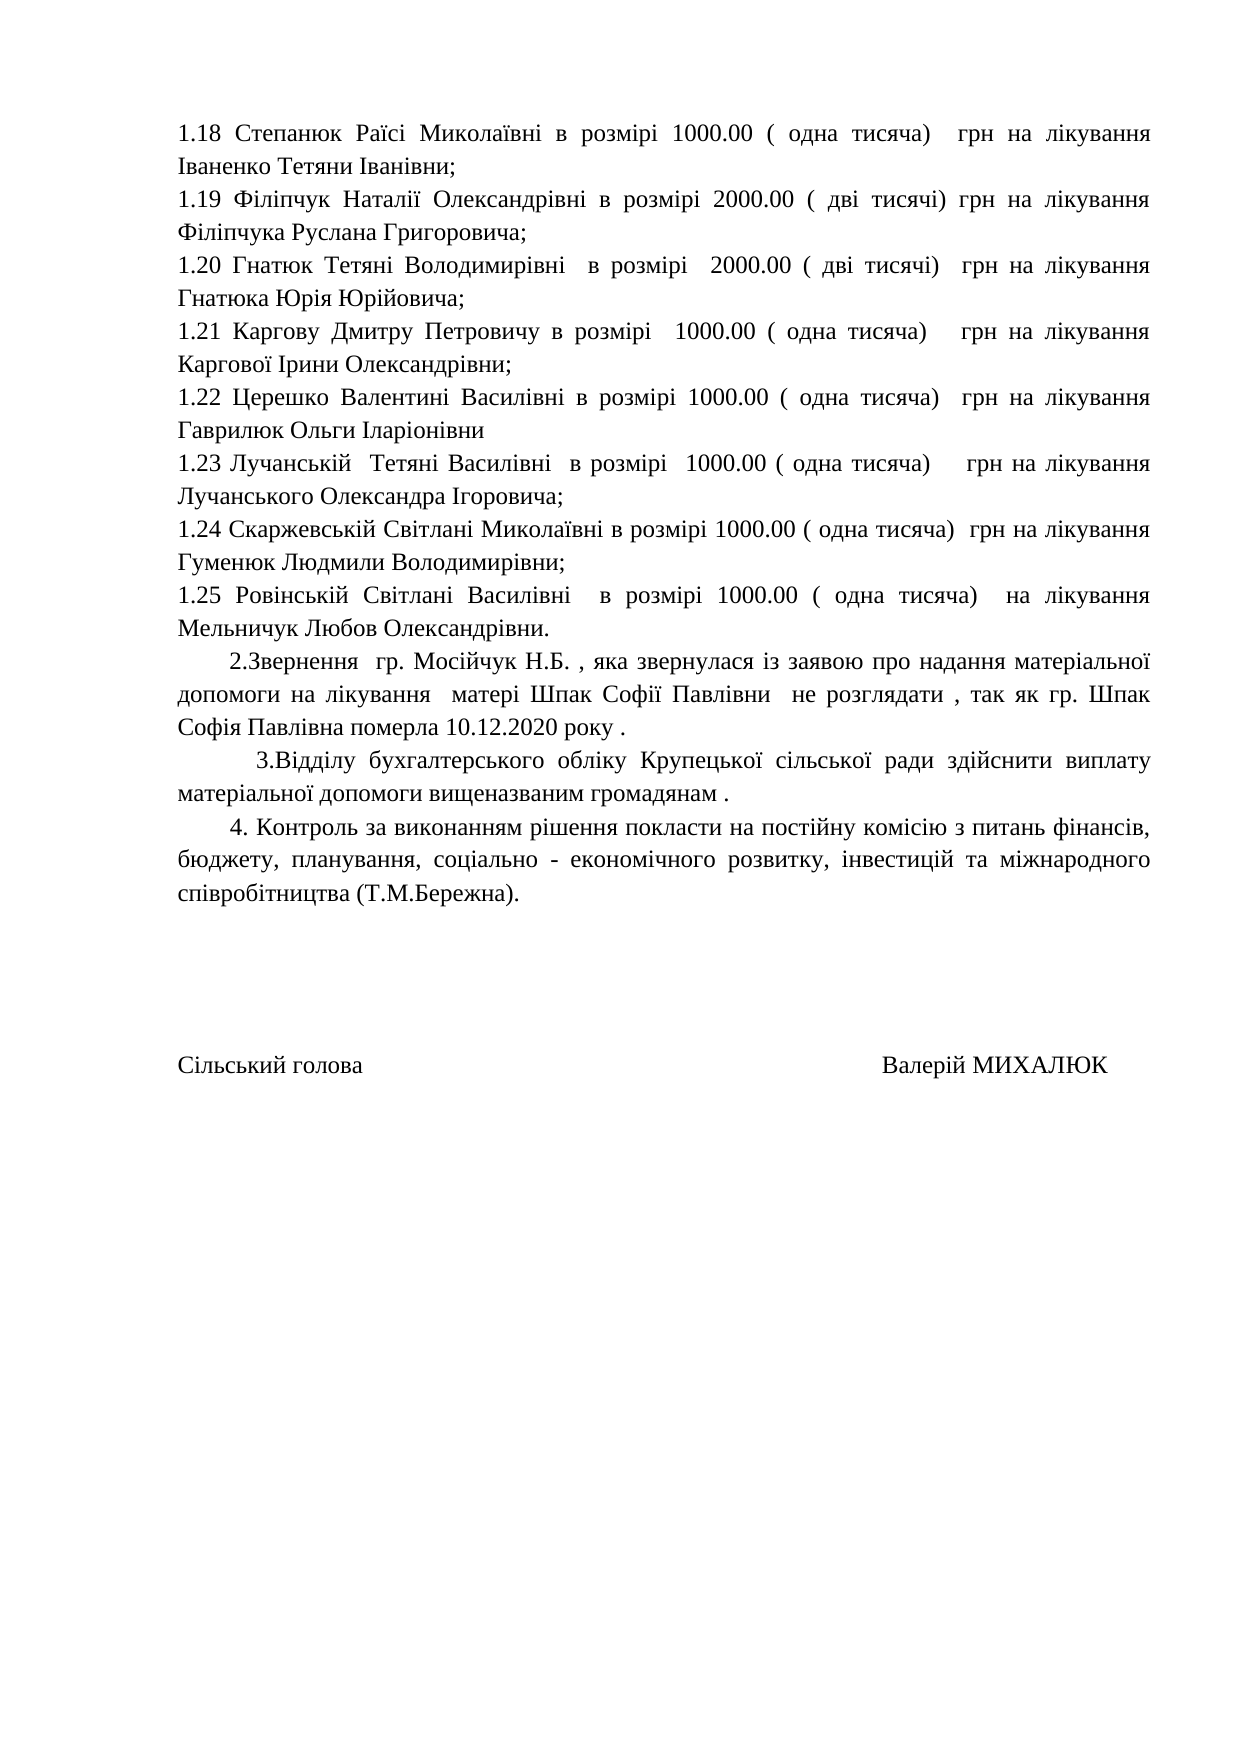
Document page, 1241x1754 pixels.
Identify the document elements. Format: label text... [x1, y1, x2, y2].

text 1.20 Гнатюк Тетяні Володимирівні в розмірі 2000.00 ( дві тисячі) грн на лікування Гнатюка Юрія Юрійовича; [177, 250, 1152, 312]
text Сільський голова Валерій МИХАЛЮК [177, 1050, 1152, 1079]
text 1.19 Філіпчук Наталії Олександрівні в розмірі 2000.00 ( дві тисячі) грн на лікування Філіпчука Руслана Григоровича; [177, 184, 1152, 246]
text 1.25 Ровінській Світлані Василівні в розмірі 1000.00 ( одна тисяча) на лікування Мельничук Любов Олександрівни. [177, 580, 1152, 642]
text 1.22 Церешко Валентині Василівні в розмірі 1000.00 ( одна тисяча) грн на лікування Гаврилюк Ольги Іларіонівни [177, 382, 1152, 444]
text 1.23 Лучанській Тетяні Василівні в розмірі 1000.00 ( одна тисяча) грн на лікування Лучанського Олександра Ігоровича; [177, 448, 1152, 510]
text 4. Контроль за виконанням рішення покласти на постійну комісію з питань фінансів, бюджету, планування, соціально - економічного розвитку, інвестицій та міжнародного співробітництва (Т.М.Бережна). [177, 812, 1152, 906]
text 1.18 Степанюк Раїсі Миколаївні в розмірі 1000.00 ( одна тисяча) грн на лікування Іваненко Тетяни Іванівни; [177, 118, 1152, 180]
text 1.24 Скаржевській Світлані Миколаївні в розмірі 1000.00 ( одна тисяча) грн на лікування Гуменюк Людмили Володимирівни; [177, 514, 1152, 576]
text 1.21 Каргову Дмитру Петровичу в розмірі 1000.00 ( одна тисяча) грн на лікування Каргової Ірини Олександрівни; [177, 316, 1152, 378]
text 3.Відділу бухгалтерського обліку Крупецької сільської ради здійснити виплату матеріальної допомоги вищеназваним громадянам . [177, 746, 1152, 807]
text 2.Звернення гр. Мосійчук Н.Б. , яка звернулася із заявою про надання матеріальної допомоги на лікування матері Шпак Софії Павлівни не розглядати , так як гр. Шпак Софія Павлівна померла 10.12.2020 року . [177, 646, 1152, 741]
